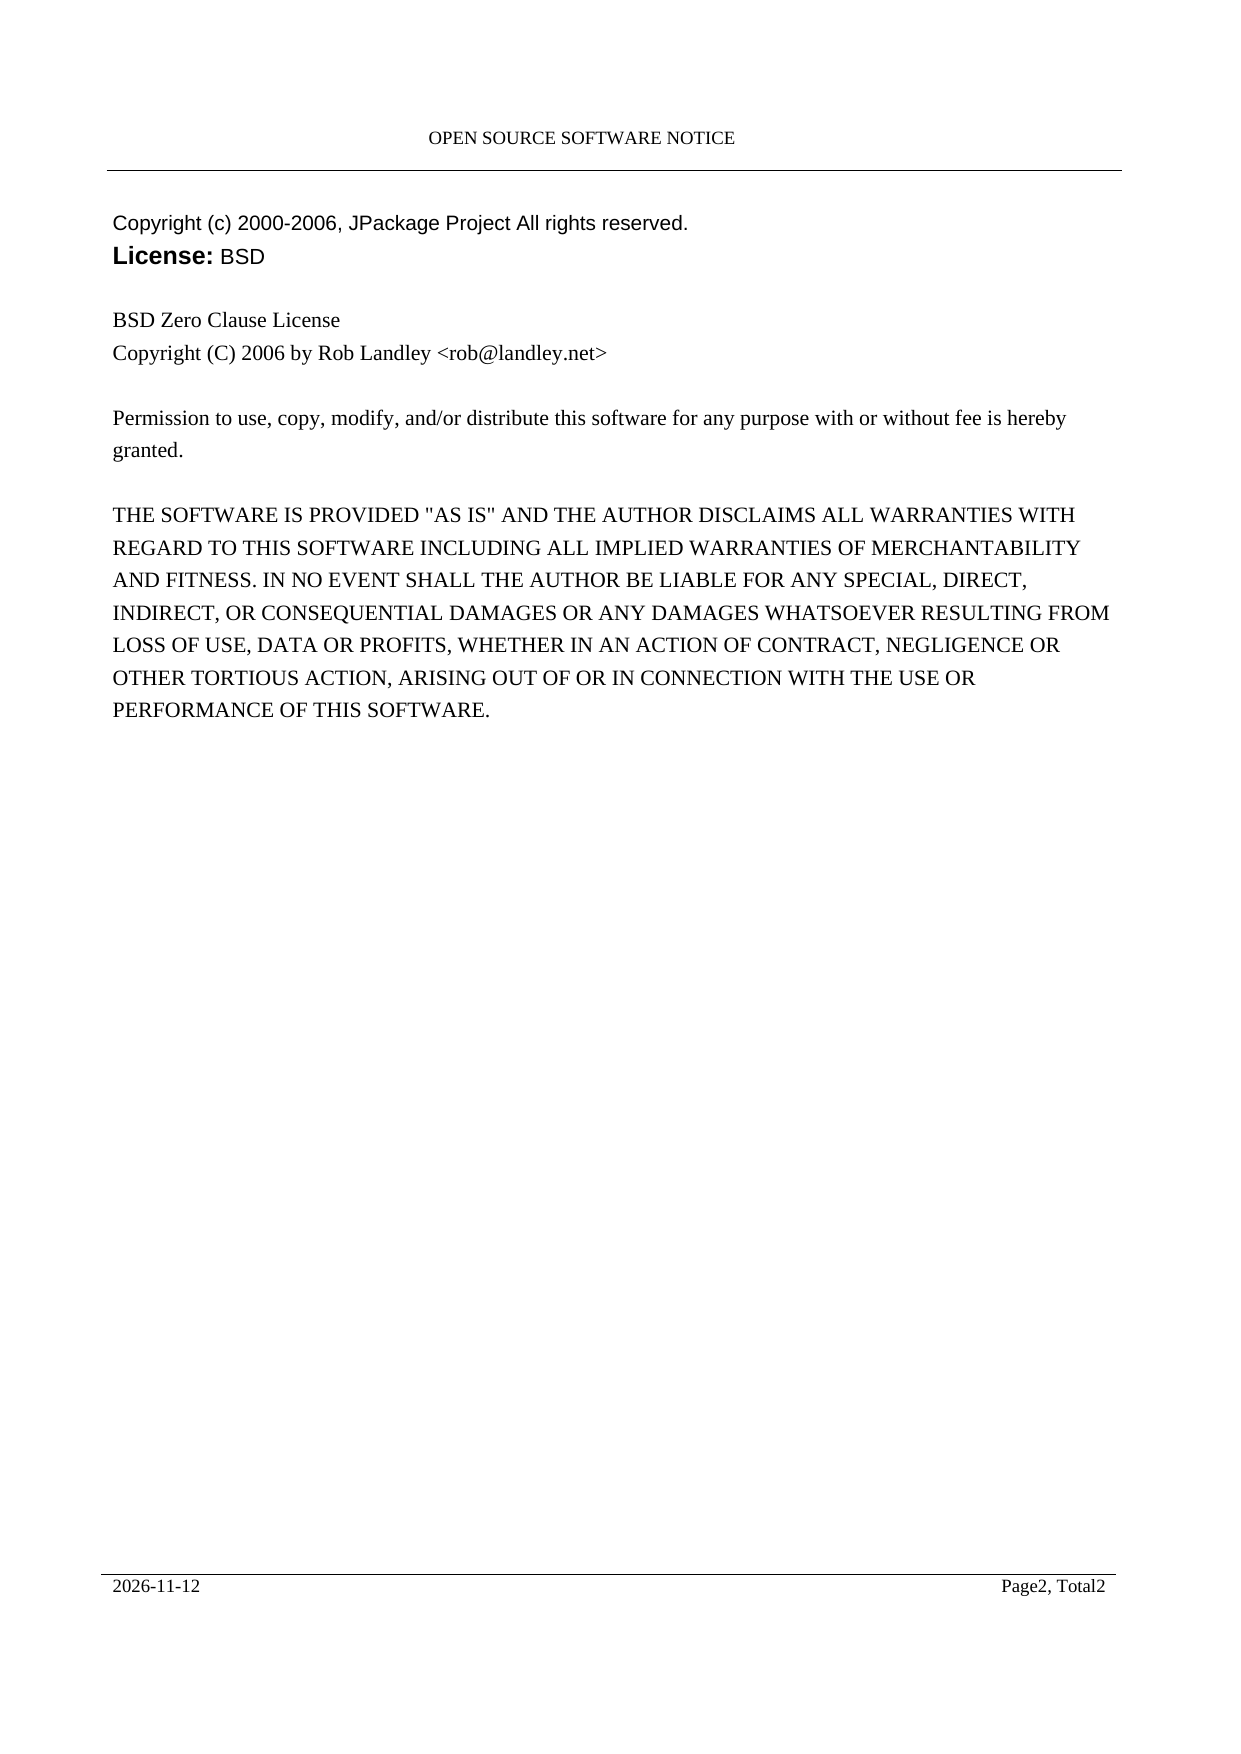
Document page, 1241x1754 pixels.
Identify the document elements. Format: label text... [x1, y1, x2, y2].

text License: BSD BSD Zero Clause License Copyright (C) 2006 by Rob Landley <rob@landley.net> Permission to use, copy, modify, and/or distribute this software for any purpose with or without fee is hereby granted. THE SOFTWARE IS PROVIDED "AS IS" AND THE AUTHOR DISCLAIMS ALL WARRANTIES WITH REGARD TO THIS SOFTWARE INCLUDING ALL IMPLIED WARRANTIES OF MERCHANTABILITY AND FITNESS. IN NO EVENT SHALL THE AUTHOR BE LIABLE FOR ANY SPECIAL, DIRECT, INDIRECT, OR CONSEQUENTIAL DAMAGES OR ANY DAMAGES WHATSOEVER RESULTING FROM LOSS OF USE, DATA OR PROFITS, WHETHER IN AN ACTION OF CONTRACT, NEGLIGENCE OR OTHER TORTIOUS ACTION, ARISING OUT OF OR IN CONNECTION WITH THE USE OR PERFORMANCE OF THIS SOFTWARE. [112, 239, 1128, 759]
text Copyright (c) 2000-2006, JPackage Project All rights reserved. [112, 206, 1128, 239]
